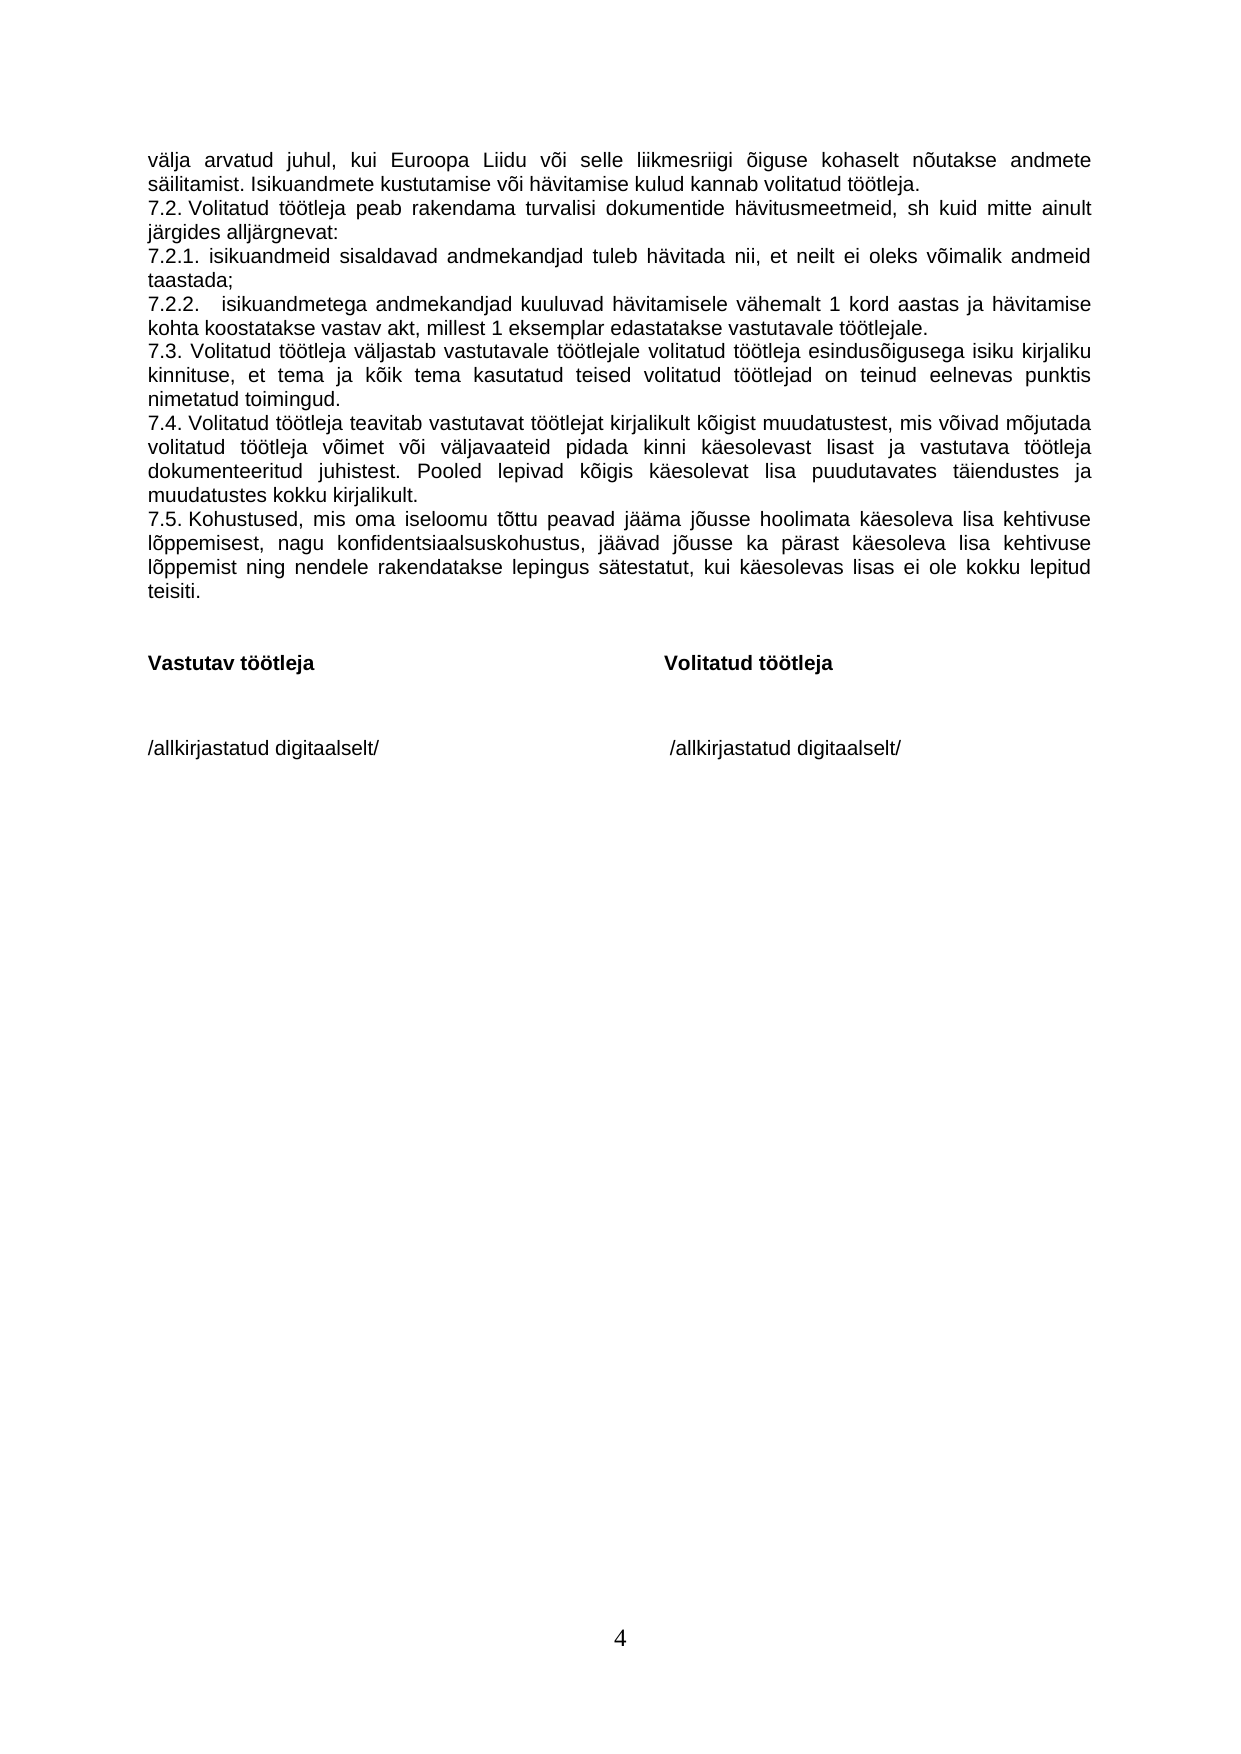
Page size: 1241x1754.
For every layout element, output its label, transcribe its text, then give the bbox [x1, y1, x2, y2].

text /allkirjastatud digitaalselt/ /allkirjastatud digitaalselt/ [148, 736, 1093, 760]
text 7.2.1. isikuandmeid sisaldavad andmekandjad tuleb hävitada nii, et neilt ei oleks võimalik andmeid taastada; [148, 243, 1093, 291]
text Vastutav töötleja Volitatud töötleja [148, 651, 1093, 675]
text 7.3. Volitatud töötleja väljastab vastutavale töötlejale volitatud töötleja esindusõigusega isiku kirjaliku kinnituse, et tema ja kõik tema kasutatud teised volitatud töötlejad on teinud eelnevas punktis nimetatud toimingud. [148, 339, 1093, 411]
text 7.2.2. isikuandmetega andmekandjad kuuluvad hävitamisele vähemalt 1 kord aastas ja hävitamise kohta koostatakse vastav akt, millest 1 eksemplar edastatakse vastutavale töötlejale. [148, 291, 1093, 339]
text 7.5. Kohustused, mis oma iseloomu tõttu peavad jääma jõusse hoolimata käesoleva lisa kehtivuse lõppemisest, nagu konfidentsiaalsuskohustus, jäävad jõusse ka pärast käesoleva lisa kehtivuse lõppemist ning nendele rakendatakse lepingus sätestatut, kui käesolevas lisas ei ole kokku lepitud teisiti. [148, 507, 1093, 603]
text 7.2. Volitatud töötleja peab rakendama turvalisi dokumentide hävitusmeetmeid, sh kuid mitte ainult järgides alljärgnevat: [148, 196, 1093, 243]
text 7.4. Volitatud töötleja teavitab vastutavat töötlejat kirjalikult kõigist muudatustest, mis võivad mõjutada volitatud töötleja võimet või väljavaateid pidada kinni käesolevast lisast ja vastutava töötleja dokumenteeritud juhistest. Pooled lepivad kõigis käesolevat lisa puudutavates täiendustes ja muudatustes kokku kirjalikult. [148, 411, 1093, 507]
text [148, 148, 1093, 196]
